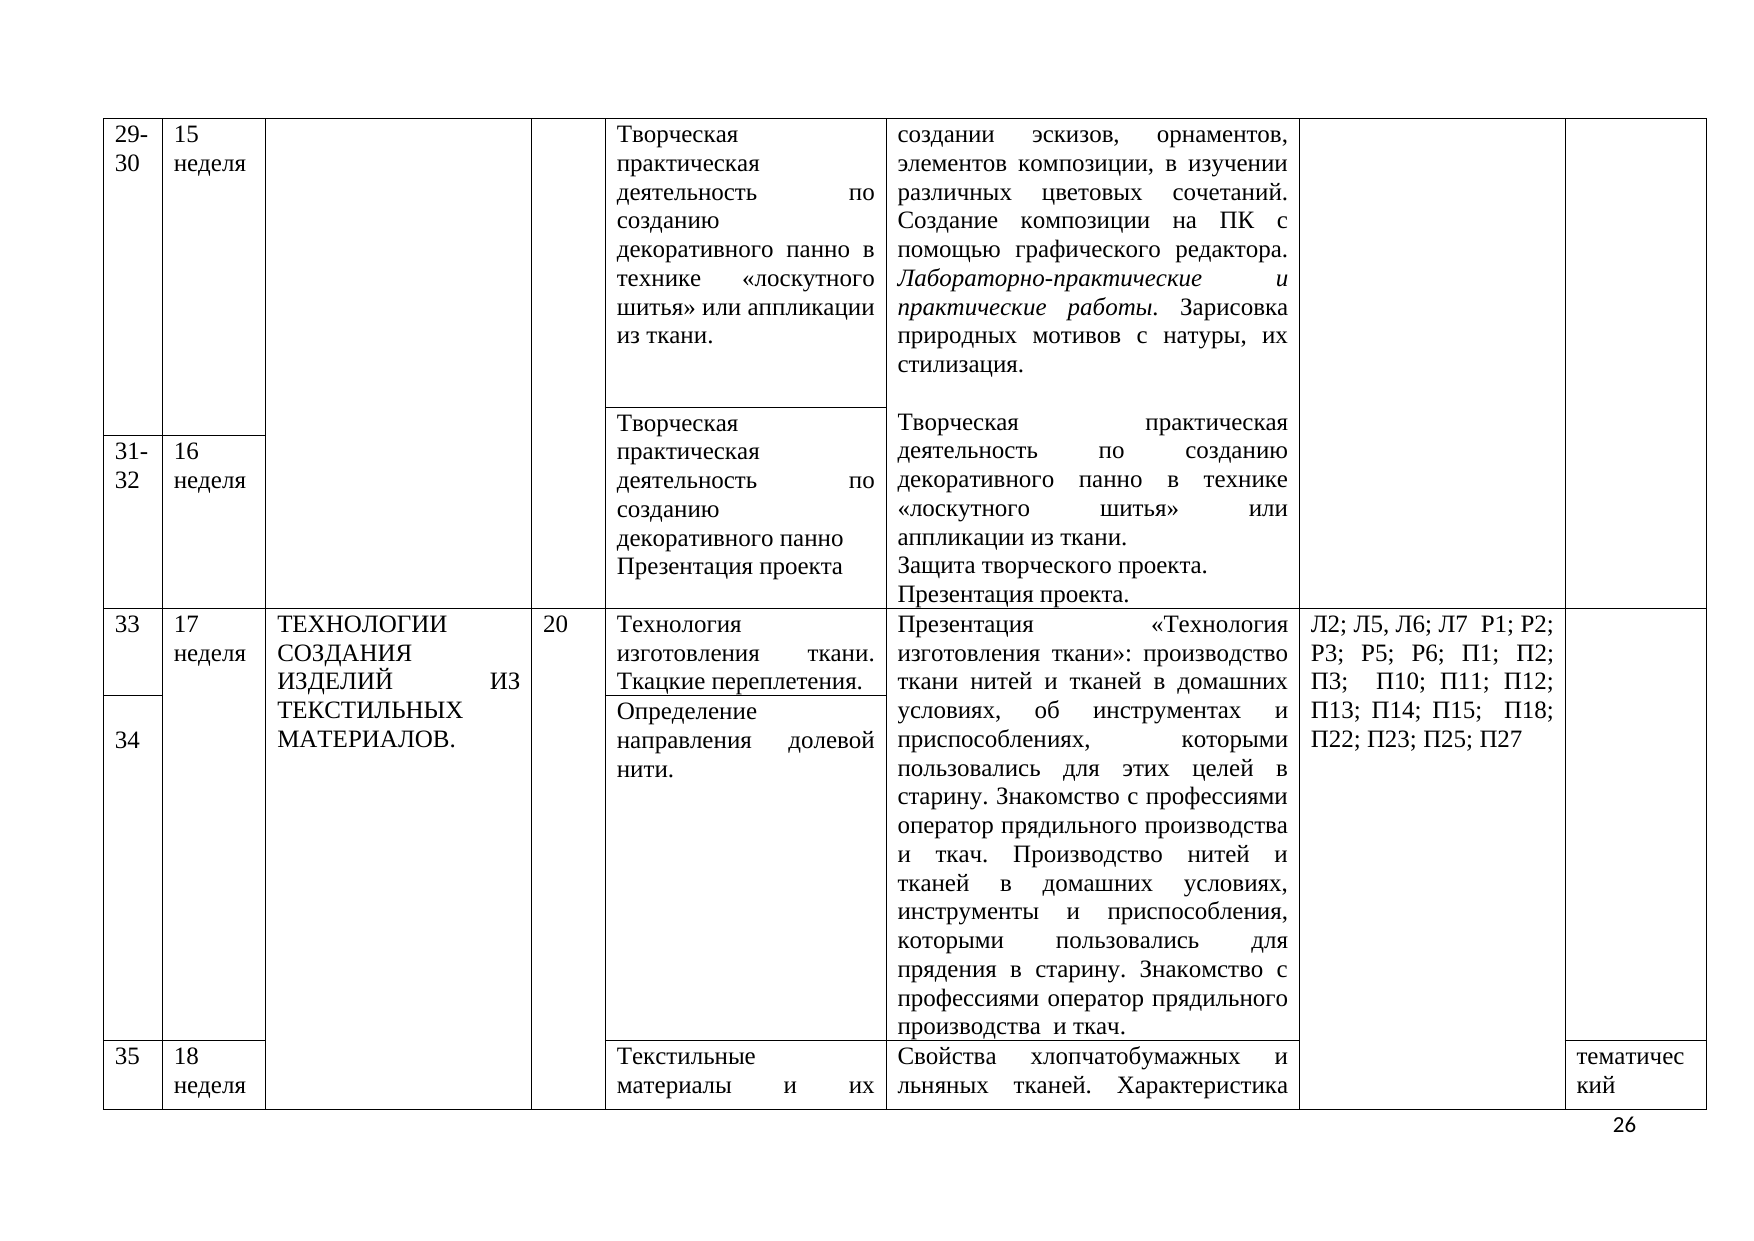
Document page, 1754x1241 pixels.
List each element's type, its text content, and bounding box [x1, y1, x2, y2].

table_cell Л2; Л5, Л6; Л7 Р1; Р2; Р3; Р5; Р6; П1; П2; П3; П10; П11; П12; П13; П14; П15; П18; П22; П23; П25; П27 [1300, 609, 1565, 1109]
table_cell Творческая практическая деятельность по созданию декоративного панно Презентация проекта [606, 408, 886, 608]
table_cell 35 [104, 1041, 162, 1109]
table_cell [887, 1041, 1299, 1109]
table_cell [1566, 1041, 1706, 1109]
table_cell Определение направления долевой нити. [606, 696, 886, 1040]
table_cell 17 неделя [163, 609, 265, 1040]
table_cell Презентация «Технология изготовления ткани»: производство ткани нитей и тканей в домашних условиях, об инструментах и приспособлениях, которыми пользовались для этих целей в старину. Знакомство с профессиями оператор прядильного производства и ткач. Производство нитей и тканей в домашних условиях, инструменты и приспособления, которыми пользовались для прядения в старину. Знакомство с профессиями оператор прядильного производства и ткач. [887, 609, 1299, 1040]
table_cell 34 [104, 696, 162, 1040]
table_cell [606, 119, 886, 407]
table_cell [606, 1041, 886, 1109]
table_cell 16 неделя [163, 436, 265, 608]
table_cell Технология изготовления ткани. Ткацкие переплетения. [606, 609, 886, 695]
table_cell 29-30 [104, 119, 162, 435]
table_cell ТЕХНОЛОГИИ СОЗДАНИЯ ИЗДЕЛИЙ ИЗ ТЕКСТИЛЬНЫХ МАТЕРИАЛОВ. [266, 609, 531, 1109]
table_cell [1566, 609, 1706, 1040]
table_cell 18 неделя [163, 1041, 265, 1109]
table_cell 33 [104, 609, 162, 695]
table_cell 20 [532, 609, 605, 1109]
table_cell 31-32 [104, 436, 162, 608]
